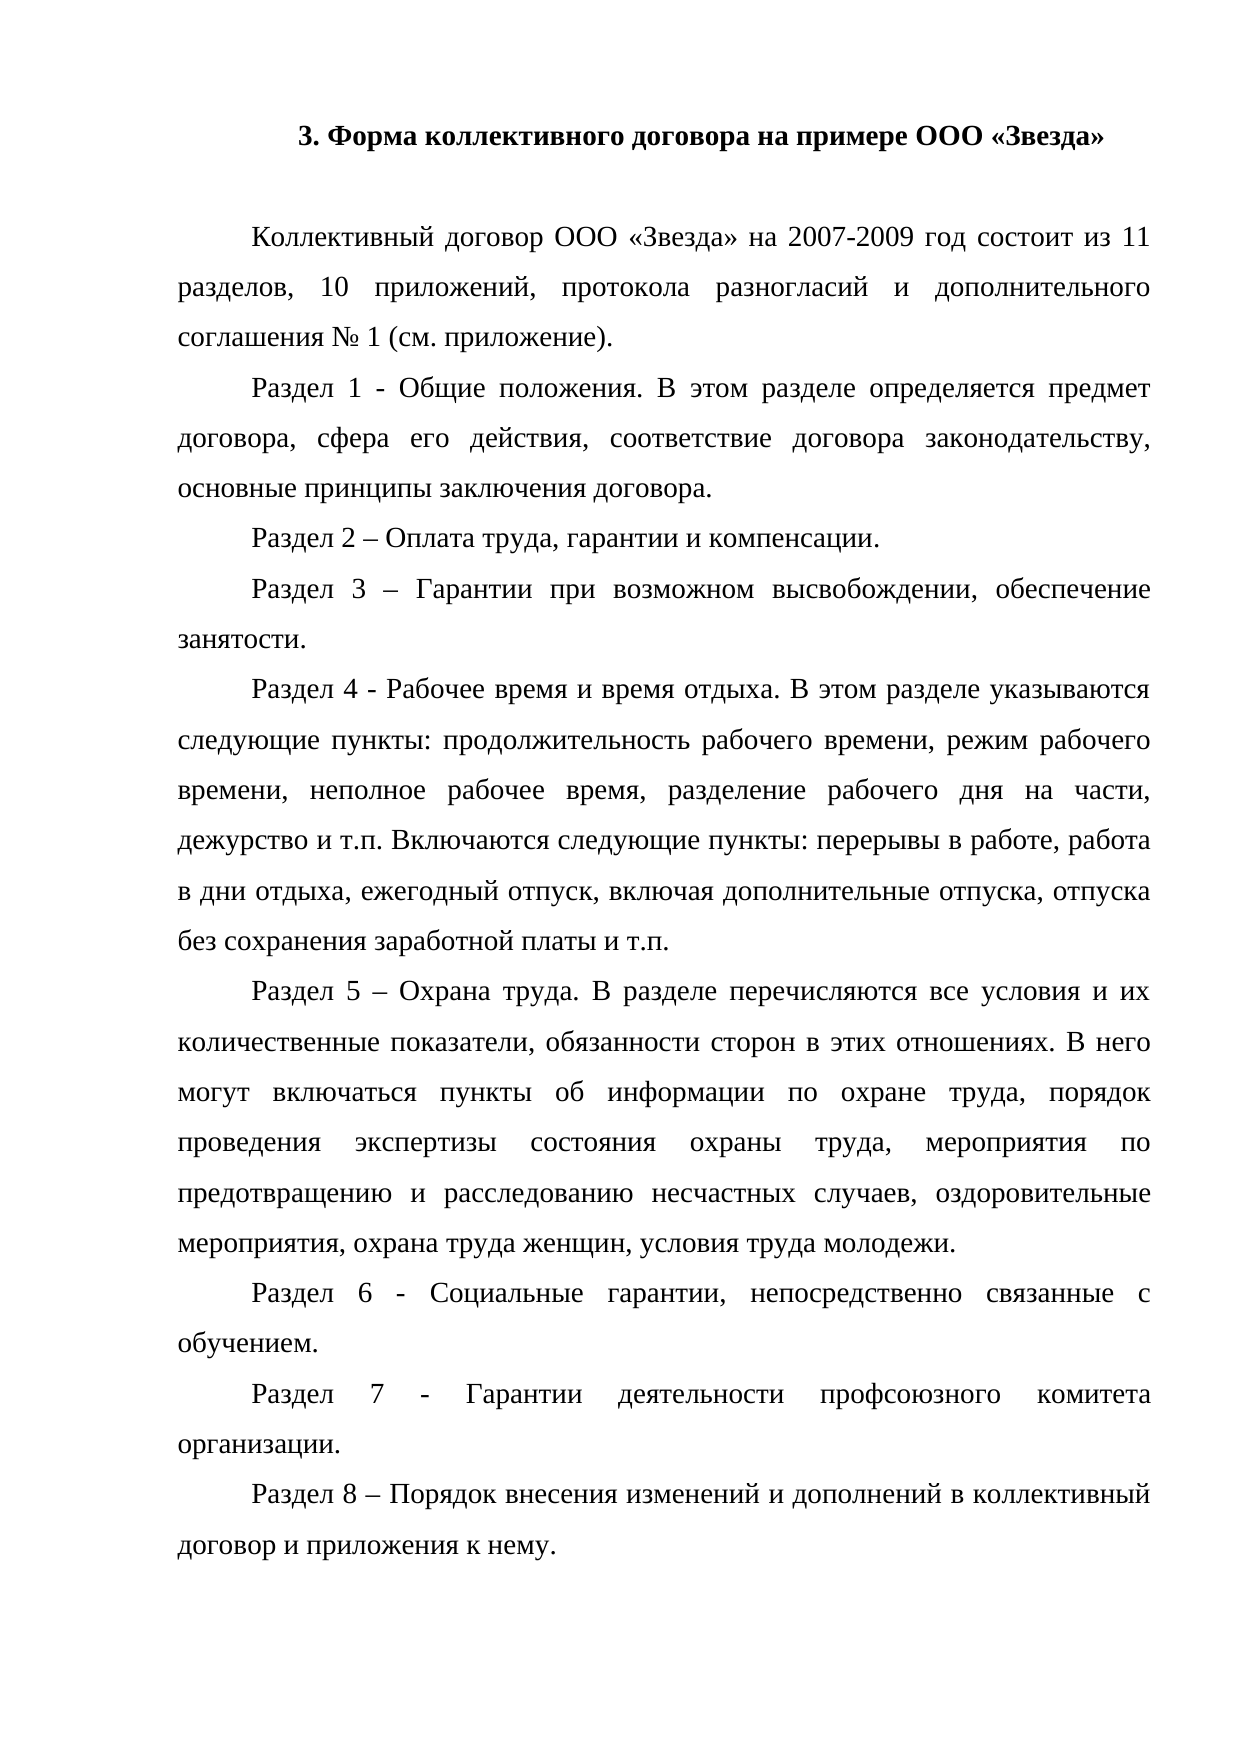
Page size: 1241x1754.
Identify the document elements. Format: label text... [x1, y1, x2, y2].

text Раздел 8 – Порядок внесения изменений и дополнений в коллективный договор и приложения к нему. [177, 1477, 1152, 1560]
text Раздел 3 – Гарантии при возможном высвобождении, обеспечение занятости. [177, 571, 1152, 655]
text Раздел 2 – Оплата труда, гарантии и компенсации. [177, 521, 1152, 554]
text Раздел 4 - Рабочее время и время отдыха. В этом разделе указываются следующие пункты: продолжительность рабочего времени, режим рабочего времени, неполное рабочее время, разделение рабочего дня на части, дежурство и т.п. Включаются следующие пункты: перерывы в работе, работа в дни отдыха, ежегодный отпуск, включая дополнительные отпуска, отпуска без сохранения заработной платы и т.п. [177, 672, 1152, 957]
text 3. Форма коллективного договора на примере ООО «Звезда» [177, 118, 1152, 152]
text Раздел 7 - Гарантии деятельности профсоюзного комитета организации. [177, 1376, 1152, 1460]
text Раздел 1 - Общие положения. В этом разделе определяется предмет договора, сфера его действия, соответствие договора законодательству, основные принципы заключения договора. [177, 370, 1152, 504]
text Коллективный договор ООО «Звезда» на 2007-2009 год состоит из 11 разделов, 10 приложений, протокола разногласий и дополнительного соглашения № 1 (см. приложение). [177, 219, 1152, 353]
text Раздел 5 – Охрана труда. В разделе перечисляются все условия и их количественные показатели, обязанности сторон в этих отношениях. В него могут включаться пункты об информации по охране труда, порядок проведения экспертизы состояния охраны труда, мероприятия по предотвращению и расследованию несчастных случаев, оздоровительные мероприятия, охрана труда женщин, условия труда молодежи. [177, 973, 1152, 1258]
text Раздел 6 - Социальные гарантии, непосредственно связанные с обучением. [177, 1275, 1152, 1359]
